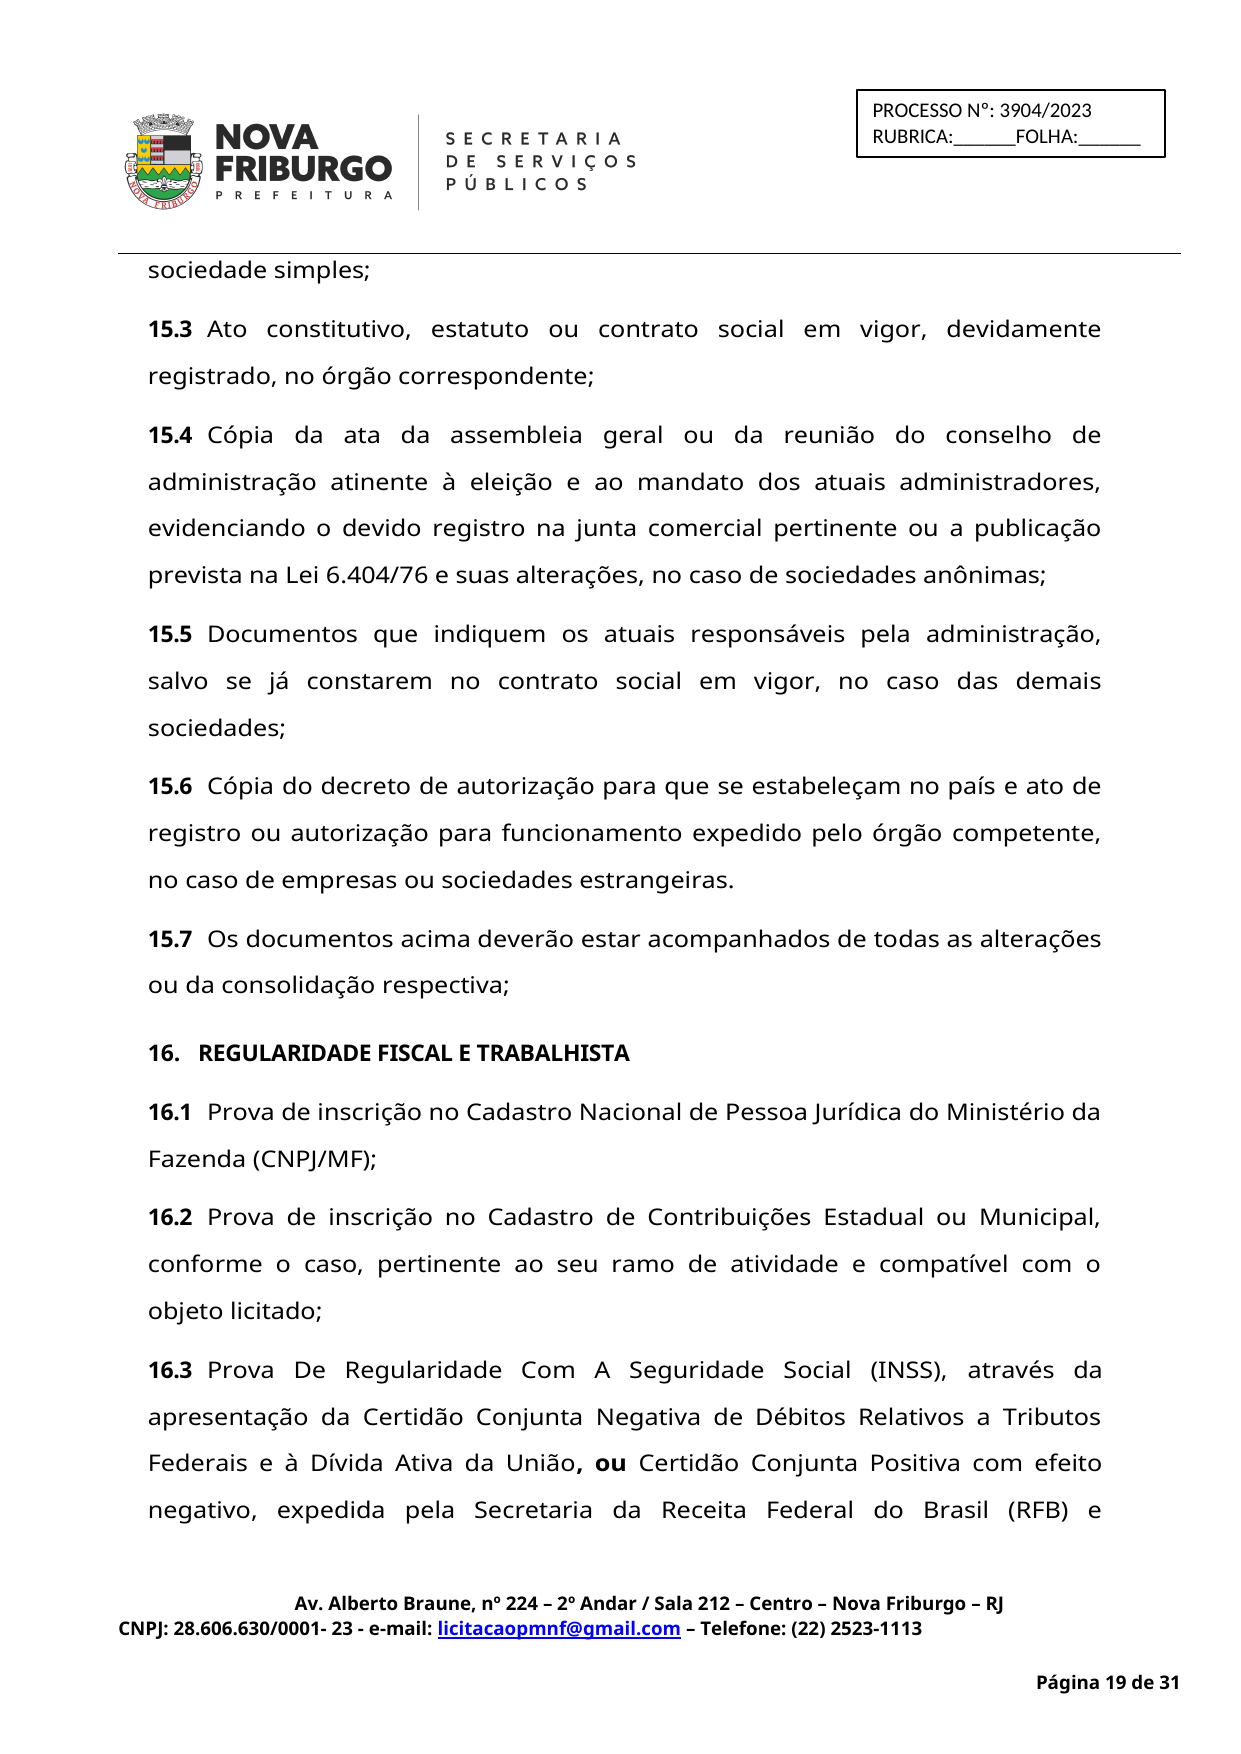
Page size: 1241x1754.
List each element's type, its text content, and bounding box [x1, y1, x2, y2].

picture [118, 97, 653, 222]
list Prova de inscrição no Cadastro Nacional de Pessoa Jurídica do Ministério da Fazenda (CNPJ/MF); [148, 1096, 1103, 1174]
list Documentos que indiquem os atuais responsáveis pela administração, salvo se já constarem no contrato social em vigor, no caso das demais sociedades; [148, 618, 1103, 743]
list Registro no Registro Civil das Pessoas Jurídicas, em se tratando de sociedade simples; [148, 254, 1103, 286]
list Cópia da ata da assembleia geral ou da reunião do conselho de administração atinente à eleição e ao mandato dos atuais administradores, evidenciando o devido registro na junta comercial pertinente ou a publicação prevista na Lei 6.404/76 e suas alterações, no caso de sociedades anônimas; [148, 418, 1103, 590]
list Cópia do decreto de autorização para que se estabeleçam no país e ato de registro ou autorização para funcionamento expedido pelo órgão competente, no caso de empresas ou sociedades estrangeiras. [148, 770, 1103, 895]
list Prova de inscrição no Cadastro de Contribuições Estadual ou Municipal, conforme o caso, pertinente ao seu ramo de atividade e compatível com o objeto licitado; [148, 1201, 1103, 1326]
list REGULARIDADE FISCAL E TRABALHISTA [148, 1037, 1103, 1068]
list Ato constitutivo, estatuto ou contrato social em vigor, devidamente registrado, no órgão correspondente; [148, 313, 1103, 391]
list Os documentos acima deverão estar acompanhados de todas as alterações ou da consolidação respectiva; [148, 923, 1103, 1001]
